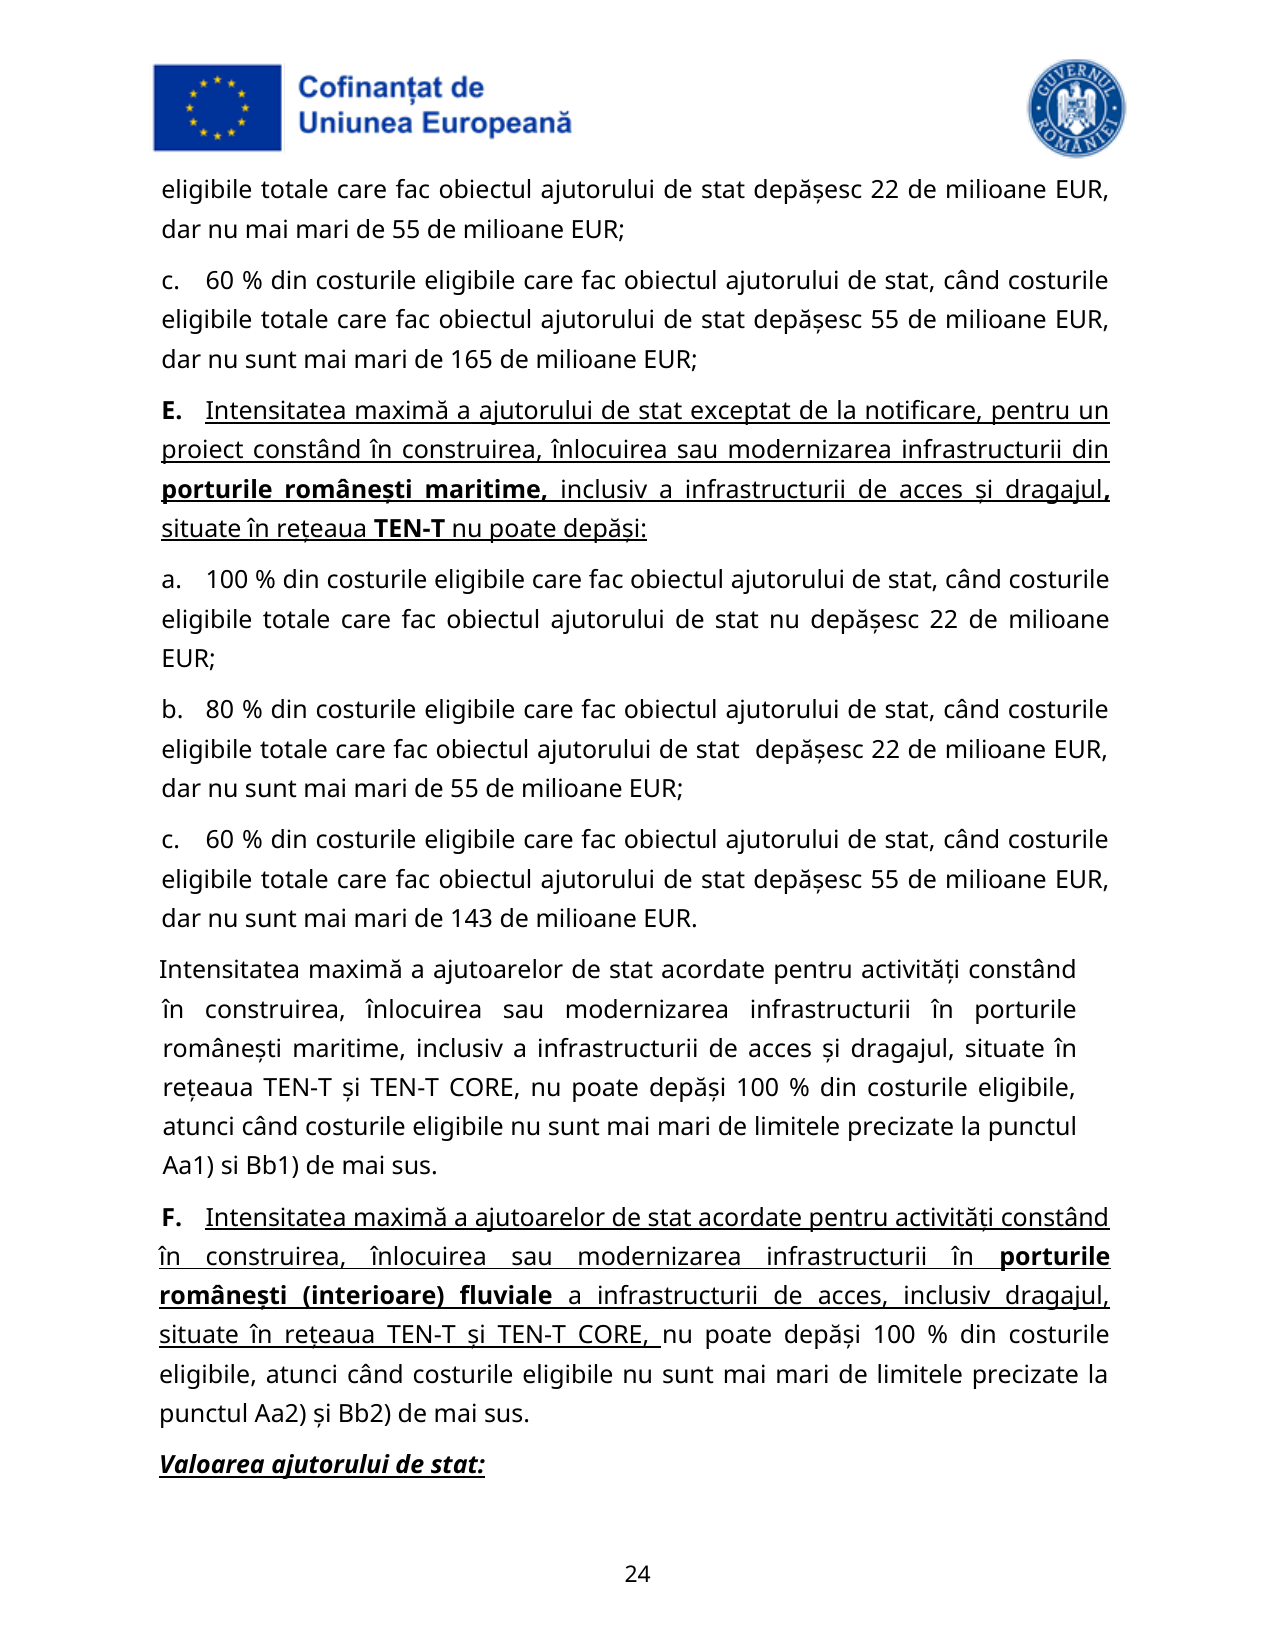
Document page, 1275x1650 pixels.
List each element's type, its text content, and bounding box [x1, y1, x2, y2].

picture [147, 59, 1128, 160]
